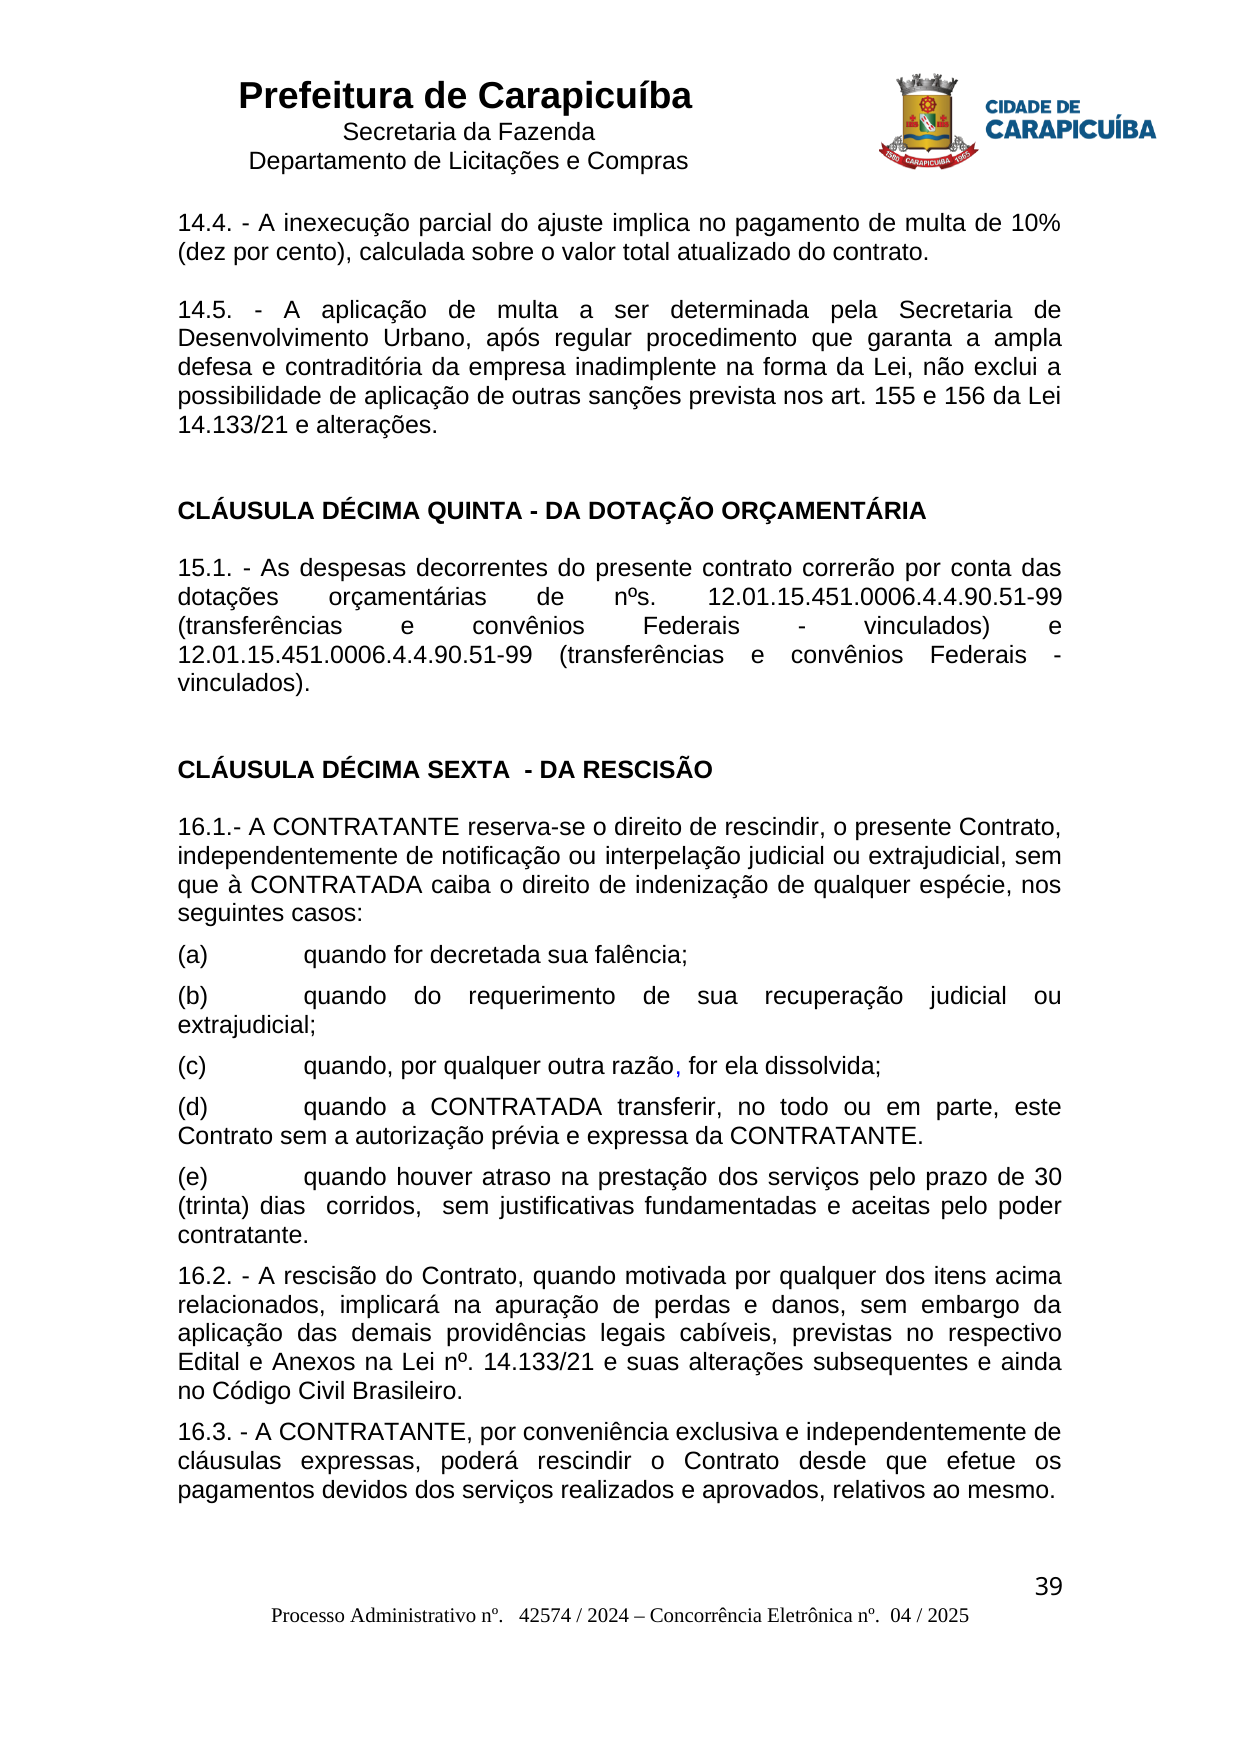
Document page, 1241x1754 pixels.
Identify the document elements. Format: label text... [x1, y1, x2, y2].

text CLÁUSULA DÉCIMA SEXTA - DA RESCISÃO [177, 755, 1063, 783]
text 16.1.- A CONTRATANTE reserva-se o direito de rescindir, o presente Contrato, independentemente de notificação ou interpelação judicial ou extrajudicial, sem que à CONTRATADA caiba o direito de indenização de qualquer espécie, nos seguintes casos: [177, 812, 1063, 927]
text 16.3. - A CONTRATANTE, por conveniência exclusiva e independentemente de cláusulas expressas, poderá rescindir o Contrato desde que efetue os pagamentos devidos dos serviços realizados e aprovados, relativos ao mesmo. [177, 1417, 1063, 1503]
picture [877, 65, 1159, 172]
text 16.2. - A rescisão do Contrato, quando motivada por qualquer dos itens acima relacionados, implicará na apuração de perdas e danos, sem embargo da aplicação das demais providências legais cabíveis, previstas no respectivo Edital e Anexos na Lei nº. 14.133/21 e suas alterações subsequentes e ainda no Código Civil Brasileiro. [177, 1261, 1063, 1405]
list quando houver atraso na prestação dos serviços pelo prazo de 30 (trinta) dias corridos, sem justificativas fundamentadas e aceitas pelo poder contratante. [177, 1162, 1063, 1248]
text CLÁUSULA DÉCIMA QUINTA - DA DOTAÇÃO ORÇAMENTÁRIA [177, 496, 1063, 525]
list quando for decretada sua falência; [177, 940, 1063, 968]
list quando a CONTRATADA transferir, no todo ou em parte, este Contrato sem a autorização prévia e expressa da CONTRATANTE. [177, 1092, 1063, 1150]
text 15.1. - As despesas decorrentes do presente contrato correrão por conta das dotações orçamentárias de nºs. 12.01.15.451.0006.4.4.90.51-99 (transferências e convênios Federais - vinculados) e 12.01.15.451.0006.4.4.90.51-99 (transferências e convênios Federais - vinculados). [177, 553, 1063, 697]
list quando, por qualquer outra razão, for ela dissolvida; [177, 1051, 1063, 1080]
list quando do requerimento de sua recuperação judicial ou extrajudicial; [177, 981, 1063, 1038]
text 14.5. - A aplicação de multa a ser determinada pela Secretaria de Desenvolvimento Urbano, após regular procedimento que garanta a ampla defesa e contraditória da empresa inadimplente na forma da Lei, não exclui a possibilidade de aplicação de outras sanções prevista nos art. 155 e 156 da Lei 14.133/21 e alterações. [177, 295, 1063, 438]
text 14.4. - A inexecução parcial do ajuste implica no pagamento de multa de 10% (dez por cento), calculada sobre o valor total atualizado do contrato. [177, 208, 1063, 266]
